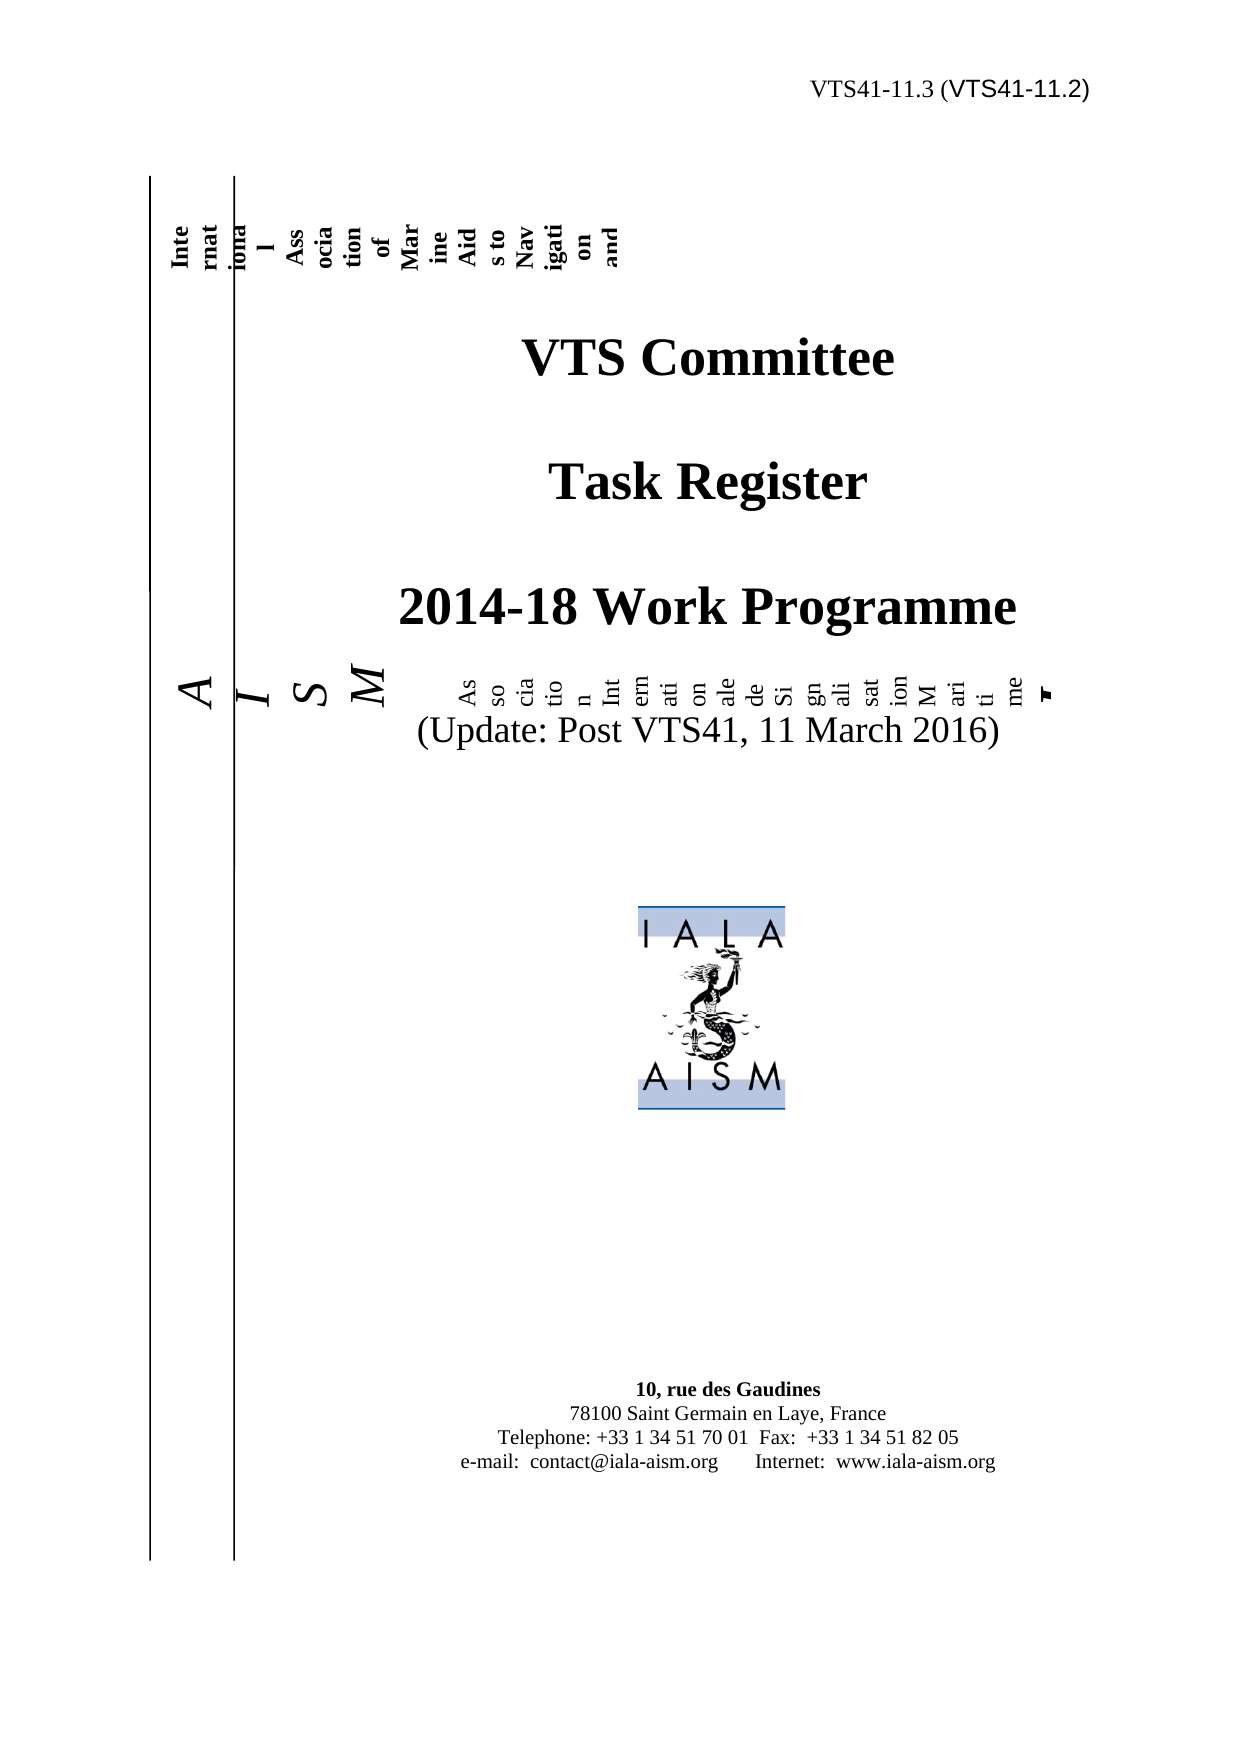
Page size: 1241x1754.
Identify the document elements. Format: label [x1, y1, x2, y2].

picture [638, 906, 786, 1110]
